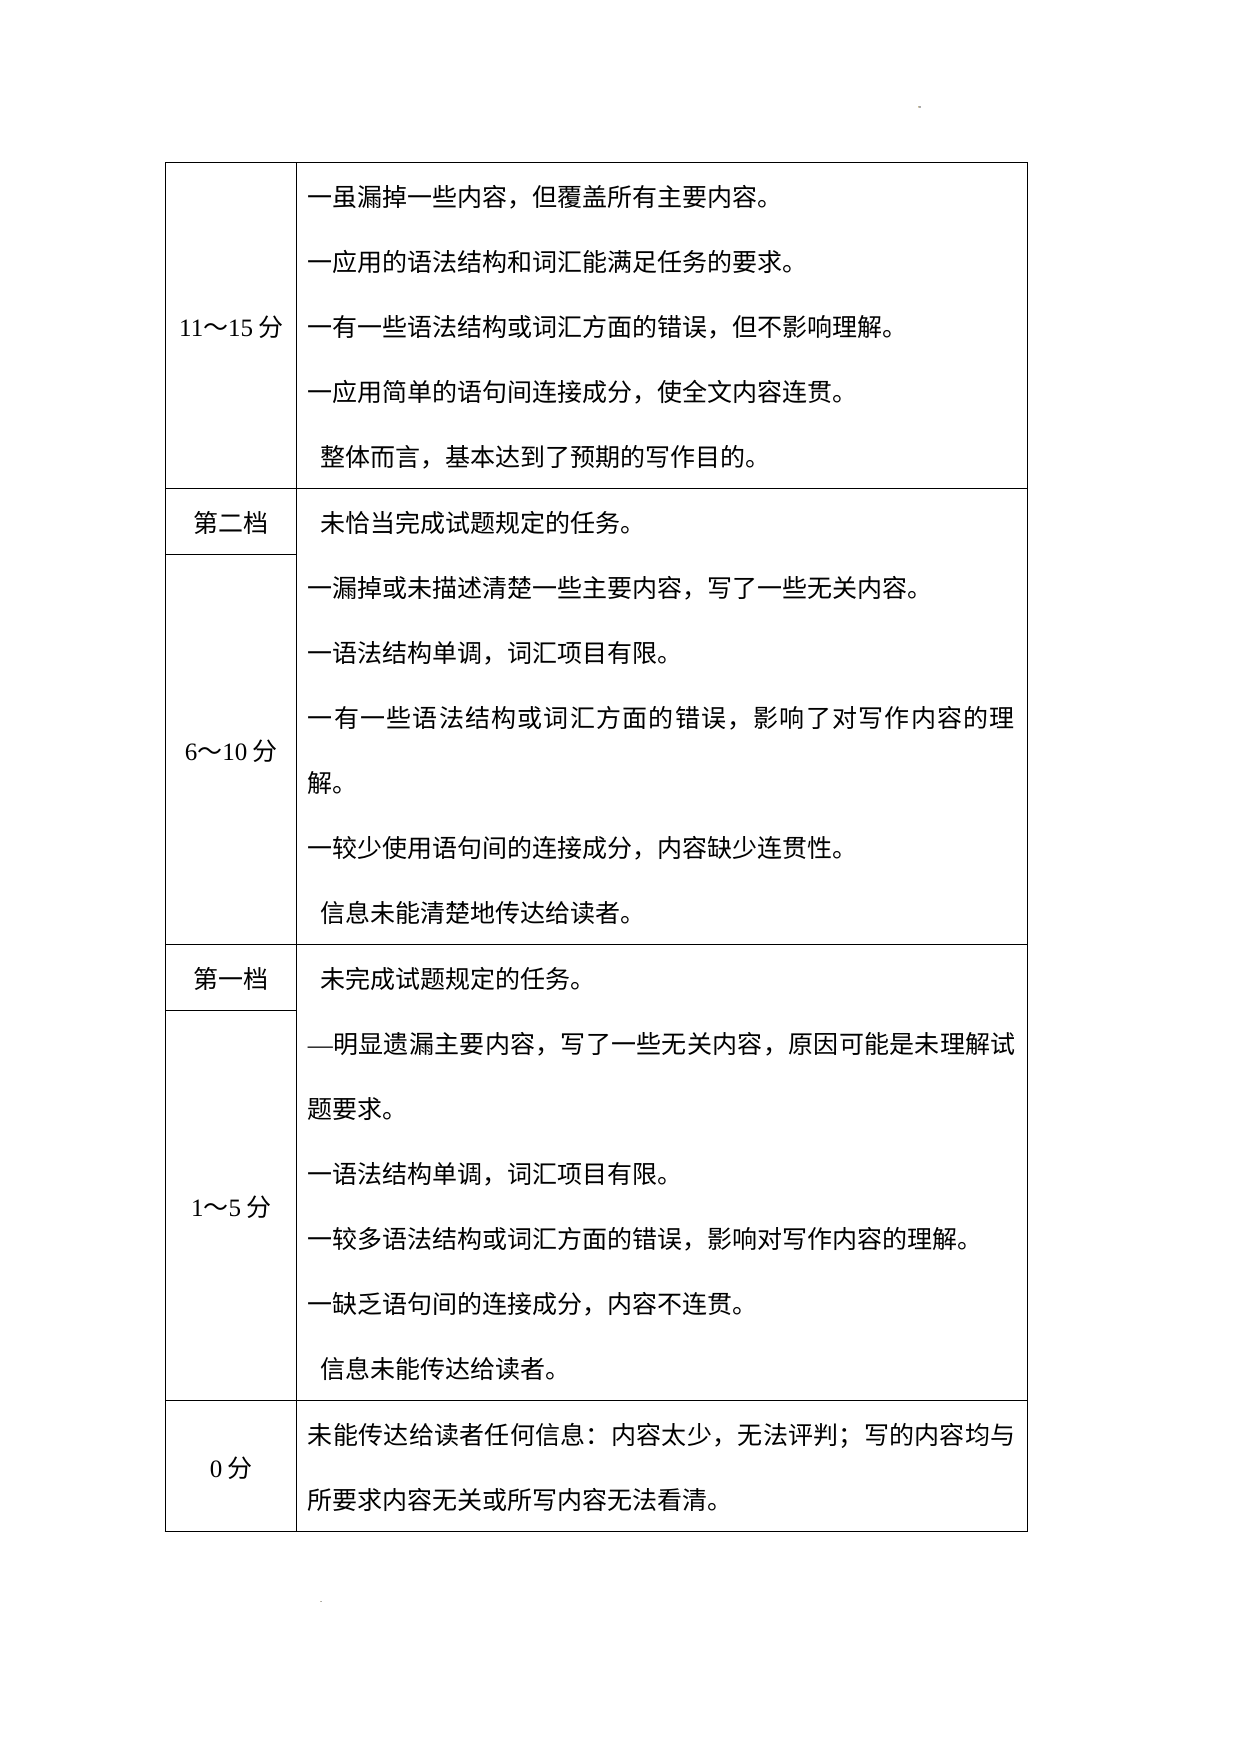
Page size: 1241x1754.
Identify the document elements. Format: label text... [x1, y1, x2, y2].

table_cell 未能传达给读者任何信息：内容太少，无法评判；写的内容均与所要求内容无关或所写内容无法看清。 [297, 1401, 1027, 1531]
table_cell 6～10分 [166, 555, 296, 944]
table_cell 11～15分 [166, 163, 296, 488]
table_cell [297, 163, 1027, 488]
table_cell 第一档 [166, 945, 296, 1010]
table_cell 第二档 [166, 489, 296, 554]
table_cell 未完成试题规定的任务。 —明显遗漏主要内容，写了一些无关内容，原因可能是未理解试题要求。 一语法结构单调，词汇项目有限。 一较多语法结构或词汇方面的错误，影响对写作内容的理解。 一缺乏语句间的连接成分，内容不连贯。 信息未能传达给读者。 [297, 945, 1027, 1400]
table_cell 1～5分 [166, 1011, 296, 1400]
table_cell 未恰当完成试题规定的任务。 一漏掉或未描述清楚一些主要内容，写了一些无关内容。 一语法结构单调，词汇项目有限。 一有一些语法结构或词汇方面的错误，影响了对写作内容的理解。 一较少使用语句间的连接成分，内容缺少连贯性。 信息未能清楚地传达给读者。 [297, 489, 1027, 944]
table_cell 0分 [166, 1401, 296, 1531]
